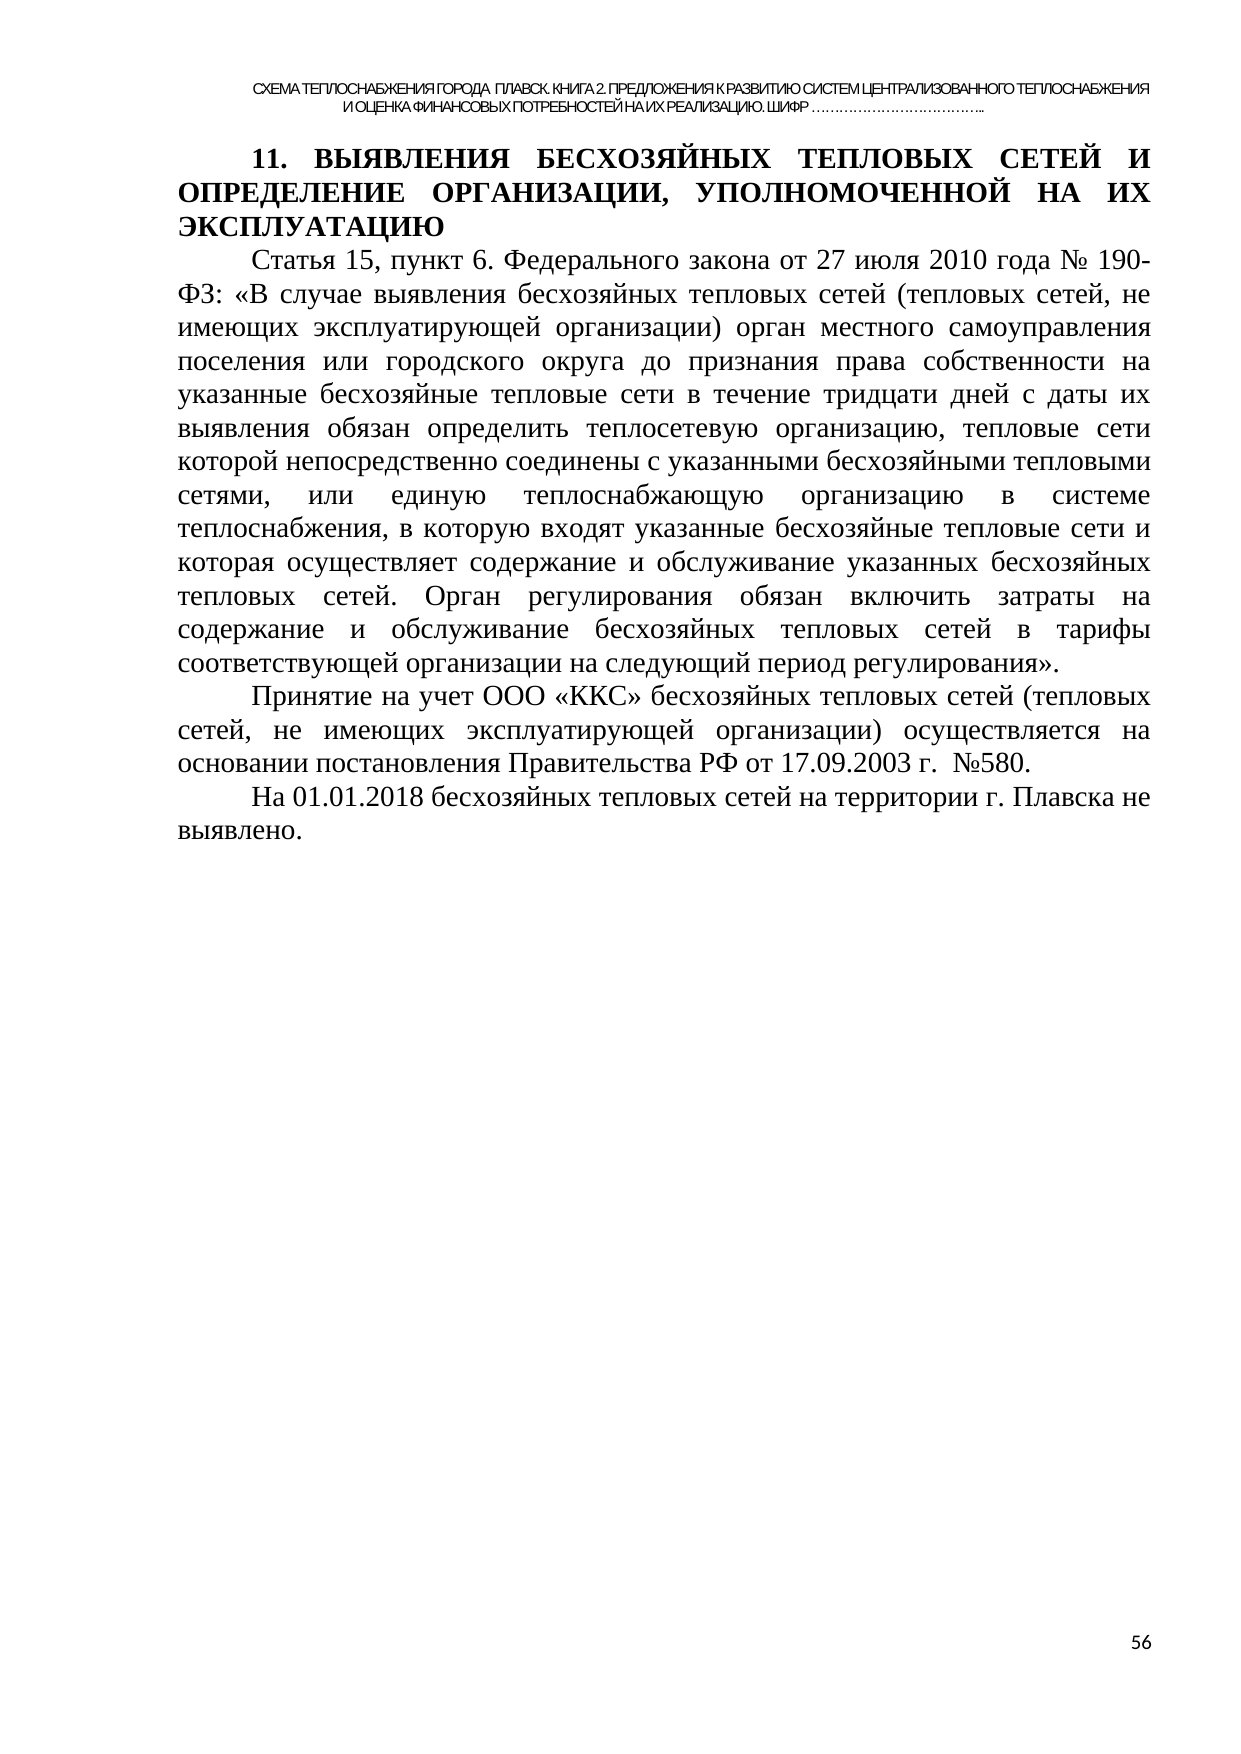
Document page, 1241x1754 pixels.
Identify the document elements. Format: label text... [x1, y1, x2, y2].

text Статья 15, пункт 6. Федерального закона от 27 июля 2010 года № 190-ФЗ: «В случае выявления бесхозяйных тепловых сетей (тепловых сетей, не имеющих эксплуатирующей организации) орган местного самоуправления поселения или городского округа до признания права собственности на указанные бесхозяйные тепловые сети в течение тридцати дней с даты их выявления обязан определить теплосетевую организацию, тепловые сети которой непосредственно соединены с указанными бесхозяйными тепловыми сетями, или единую теплоснабжающую организацию в системе теплоснабжения, в которую входят указанные бесхозяйные тепловые сети и которая осуществляет содержание и обслуживание указанных бесхозяйных тепловых сетей. Орган регулирования обязан включить затраты на содержание и обслуживание бесхозяйных тепловых сетей в тарифы соответствующей организации на следующий период регулирования». [177, 242, 1152, 678]
list На 01.01.2018 бесхозяйных тепловых сетей на территории г. Плавска не выявлено. [177, 779, 1152, 846]
list Принятие на учет ООО «ККС» бесхозяйных тепловых сетей (тепловых сетей, не имеющих эксплуатирующей организации) осуществляется на основании постановления Правительства РФ от 17.09.2003 г. №580. [177, 678, 1152, 779]
subtitle 11. ВЫЯВЛЕНИЯ БЕСХОЗЯЙНЫХ ТЕПЛОВЫХ СЕТЕЙ И ОПРЕДЕЛЕНИЕ ОРГАНИЗАЦИИ, УПОЛНОМОЧЕННОЙ НА ИХ ЭКСПЛУАТАЦИЮ [177, 142, 1152, 242]
